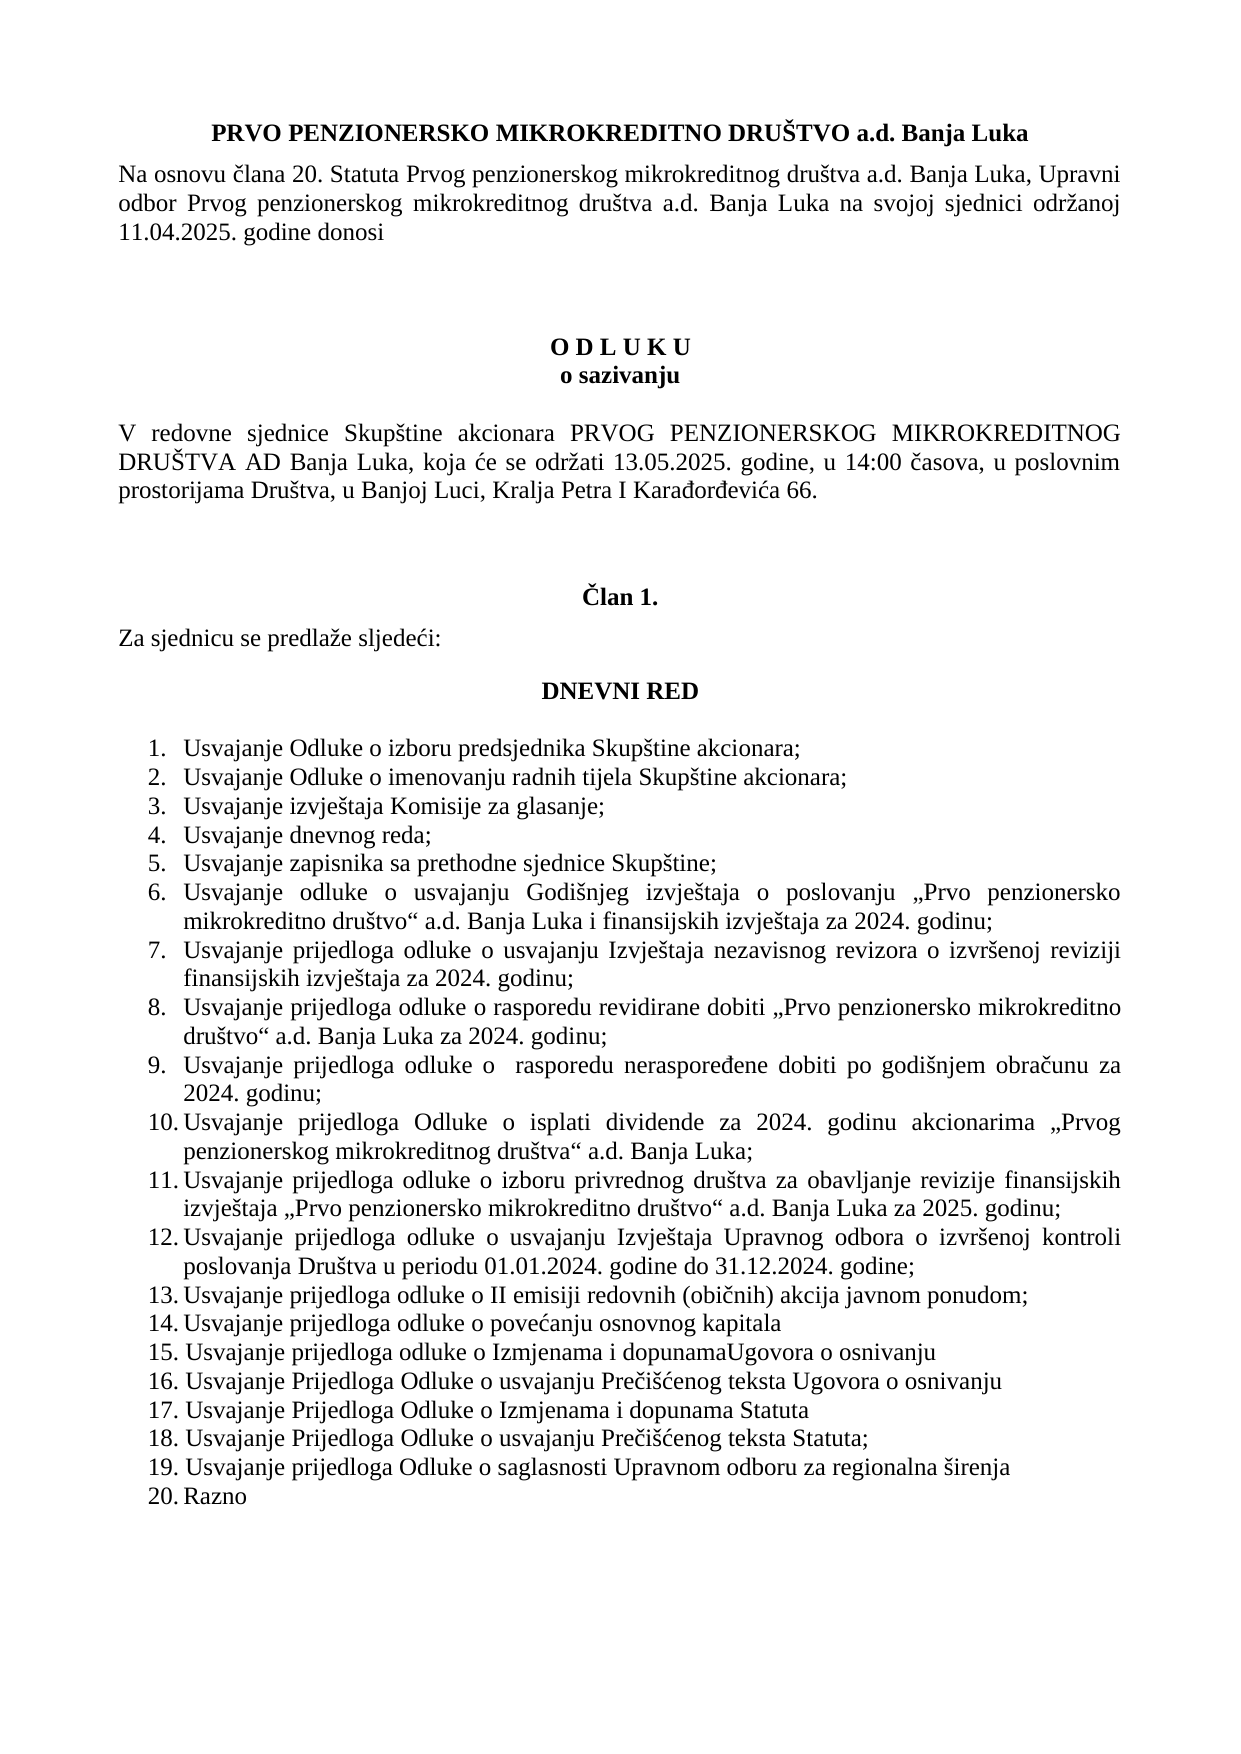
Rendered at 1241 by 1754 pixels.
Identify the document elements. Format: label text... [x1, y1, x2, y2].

text DNEVNI RED [118, 676, 1122, 705]
list Usvajanje Odluke o izboru predsjednika Skupštine akcionara; [148, 733, 1122, 762]
list Usvajanje Prijedloga Odluke o usvajanju Prečišćenog teksta Ugovora o osnivanju [148, 1366, 1122, 1395]
text Na osnovu člana 20. Statuta Prvog penzionerskog mikrokreditnog društva a.d. Banja Luka, Upravni odbor Prvog penzionerskog mikrokreditnog društva a.d. Banja Luka na svojoj sjednici održanoj 11.04.2025. godine donosi [118, 159, 1122, 246]
list Usvajanje odluke o usvajanju Godišnjeg izvještaja o poslovanju „Prvo penzionersko mikrokreditno društvo“ a.d. Banja Luka i finansijskih izvještaja za 2024. godinu; [148, 877, 1122, 935]
text O D L U K U [118, 332, 1122, 361]
list Usvajanje prijedloga odluke o usvajanju Izvještaja Upravnog odbora o izvršenoj kontroli poslovanja Društva u periodu 01.01.2024. godine do 31.12.2024. godine; [148, 1222, 1122, 1280]
list Usvajanje prijedloga odluke o usvajanju Izvještaja nezavisnog revizora o izvršenoj reviziji finansijskih izvještaja za 2024. godinu; [148, 935, 1122, 992]
text PRVO PENZIONERSKO MIKROKREDITNO DRUŠTVO a.d. Banja Luka [118, 118, 1122, 147]
text o sazivanju [118, 361, 1122, 389]
list Usvajanje prijedloga odluke o povećanju osnovnog kapitala [148, 1308, 1122, 1337]
list Usvajanje Odluke o imenovanju radnih tijela Skupštine akcionara; [148, 762, 1122, 791]
list Usvajanje prijedloga odluke o II emisiji redovnih (običnih) akcija javnom ponudom; [148, 1280, 1122, 1308]
list Usvajanje zapisnika sa prethodne sjednice Skupštine; [148, 848, 1122, 877]
text Za sjednicu se predlaže sljedeći: [118, 623, 1122, 652]
list Usvajanje prijedloga odluke o rasporedu revidirane dobiti „Prvo penzionersko mikrokreditno društvo“ a.d. Banja Luka za 2024. godinu; [148, 992, 1122, 1050]
list Usvajanje prijedloga Odluke o isplati dividende za 2024. godinu akcionarima „Prvog penzionerskog mikrokreditnog društva“ a.d. Banja Luka; [148, 1107, 1122, 1165]
list Usvajanje dnevnog reda; [148, 820, 1122, 848]
list Usvajanje izvještaja Komisije za glasanje; [148, 791, 1122, 820]
list Razno [148, 1481, 1122, 1510]
text Član 1. [118, 582, 1122, 611]
list Usvajanje Prijedloga Odluke o usvajanju Prečišćenog teksta Statuta; [148, 1423, 1122, 1452]
list Usvajanje prijedloga odluke o Izmjenama i dopunamaUgovora o osnivanju [148, 1337, 1122, 1366]
text V redovne sjednice Skupštine akcionara PRVOG PENZIONERSKOG MIKROKREDITNOG DRUŠTVA AD Banja Luka, koja će se održati 13.05.2025. godine, u 14:00 časova, u poslovnim prostorijama Društva, u Banjoj Luci, Kralja Petra I Karađorđevića 66. [118, 418, 1122, 504]
list Usvajanje prijedloga odluke o izboru privrednog društva za obavljanje revizije finansijskih izvještaja „Prvo penzionersko mikrokreditno društvo“ a.d. Banja Luka za 2025. godinu; [148, 1165, 1122, 1222]
list Usvajanje Prijedloga Odluke o Izmjenama i dopunama Statuta [148, 1395, 1122, 1423]
list Usvajanje prijedloga odluke o rasporedu neraspoređene dobiti po godišnjem obračunu za 2024. godinu; [148, 1050, 1122, 1107]
list Usvajanje prijedloga Odluke o saglasnosti Upravnom odboru za regionalna širenja [148, 1452, 1122, 1481]
